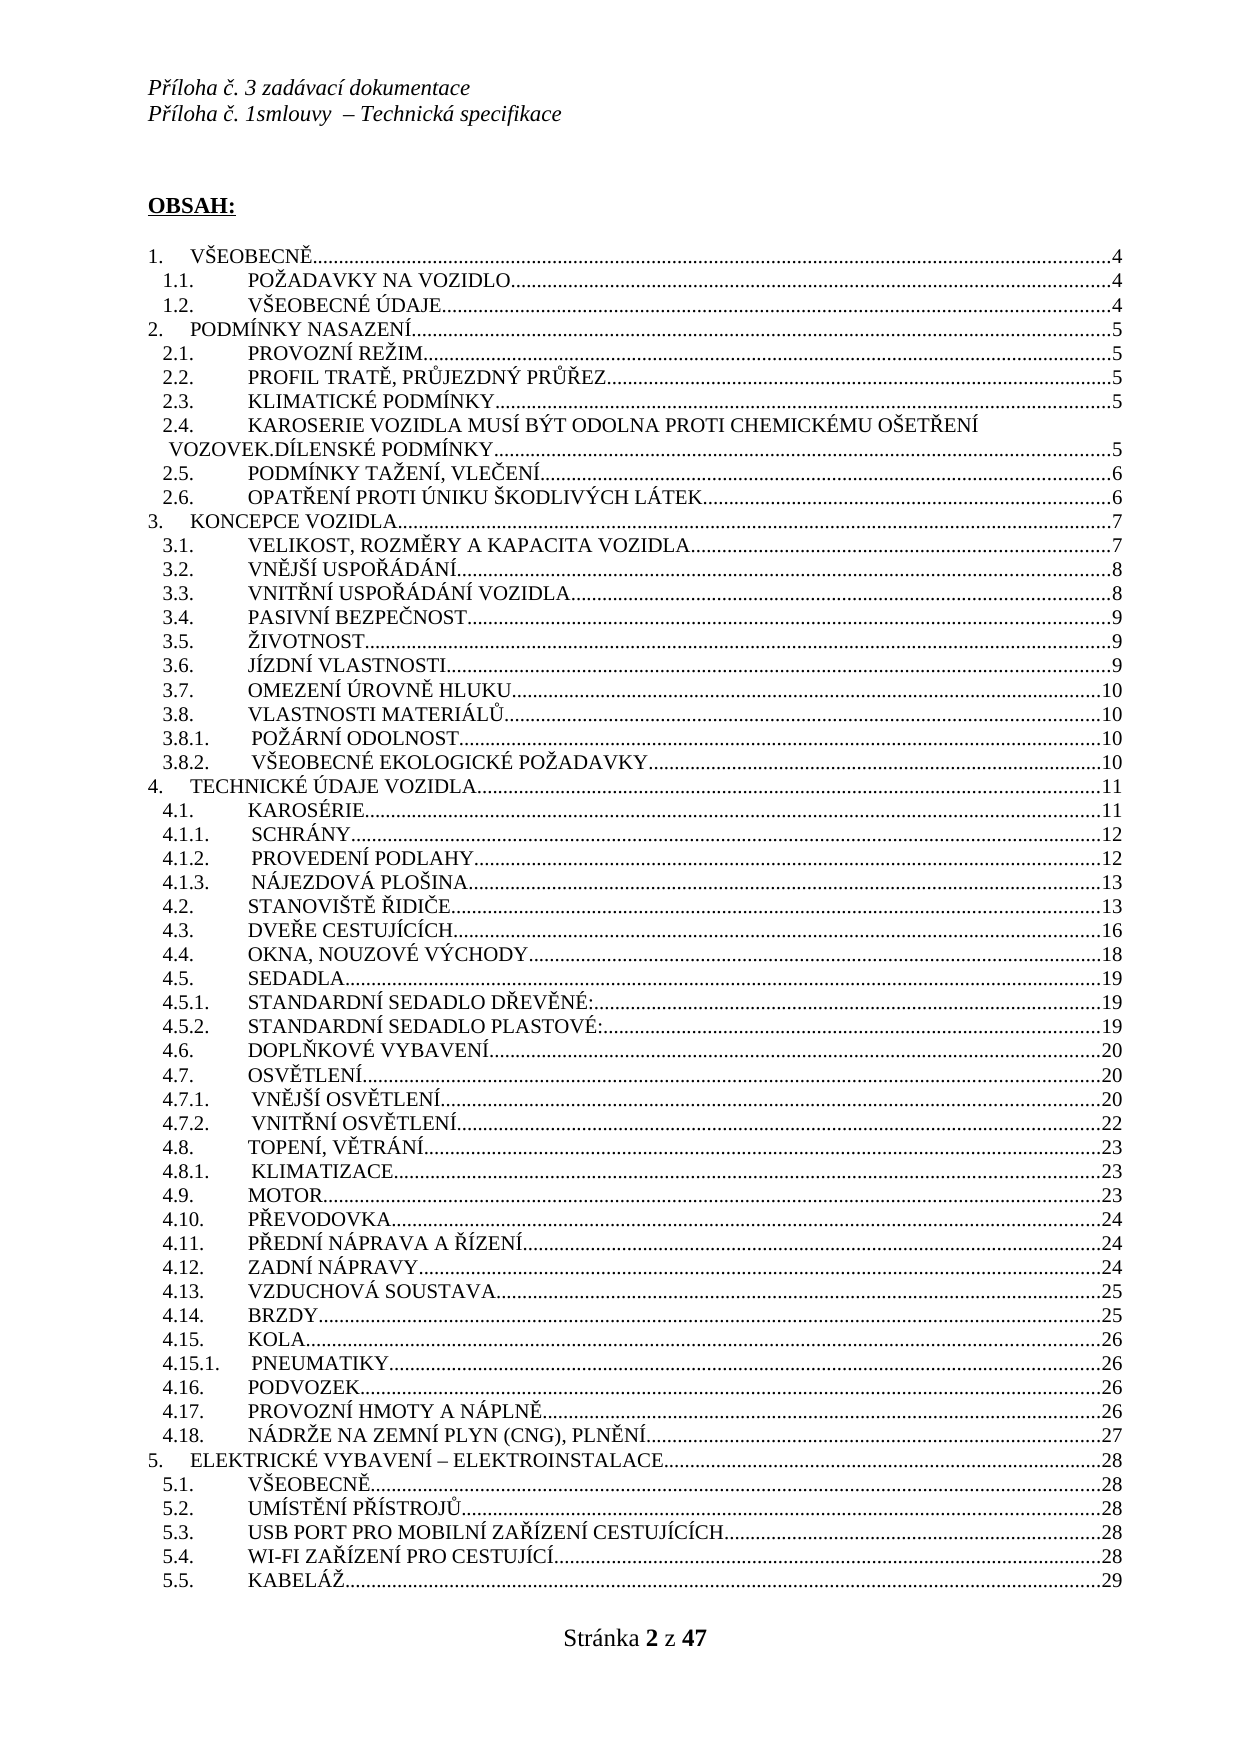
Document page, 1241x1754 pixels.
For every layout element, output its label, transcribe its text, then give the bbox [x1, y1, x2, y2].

text 4.14. Brzdy 25 [162, 1303, 1122, 1327]
text OBSAH: [148, 192, 1122, 218]
text 4.12. Zadní nápravY 24 [162, 1255, 1122, 1279]
text 4.1. Karosérie 11 [162, 798, 1122, 822]
text 4.8.1. Klimatizace 23 [162, 1159, 1122, 1183]
text 4.10. Převodovka 24 [162, 1207, 1122, 1231]
text 1.1. POŽADAVKY NA VOZIDLO 4 [162, 268, 1122, 292]
text 2.4. Karoserie vozidla musí být odolna proti chemickému ošetření vozovek.Dílenské podmínky 5 [162, 413, 1122, 461]
text 4.2. Stanoviště řidiče 13 [162, 894, 1122, 918]
text 4.13. VzduchovÁ SOUSTAVA 25 [162, 1279, 1122, 1303]
text 3.8. Vlastnosti materiálů 10 [162, 702, 1122, 726]
text 4.3. Dveře CeSTUJÍCÍCH 16 [162, 918, 1122, 942]
text 4.15.1. Pneumatiky 26 [162, 1351, 1122, 1375]
text 4.15. Kola 26 [162, 1327, 1122, 1351]
text 3.5. Životnost 9 [162, 629, 1122, 653]
text 5.5. Kabeláž 29 [162, 1568, 1122, 1592]
text 3. Koncepce vozidla 7 [148, 509, 1122, 533]
text 4.7. Osvětlení 20 [162, 1062, 1122, 1087]
text 4.1.2. Provedení podlahy 12 [162, 846, 1122, 870]
text 2. Podmínky nasazení 5 [148, 317, 1122, 341]
text 5.1. Všeobecně 28 [162, 1472, 1122, 1496]
text 4.7.1. Vnější osvětlení 20 [162, 1087, 1122, 1111]
text 4.11. Přední náprava a řízení 24 [162, 1231, 1122, 1255]
text 3.8.2. Všeobecné ekologické požadavky 10 [162, 750, 1122, 774]
text 4.4. Okna, nouzové východy 18 [162, 942, 1122, 966]
text 2.5. Podmínky tažení, vlečení 6 [162, 461, 1122, 485]
text 4.6. Doplňkové vybavení 20 [162, 1038, 1122, 1062]
text 4.1.1. Schrány 12 [162, 822, 1122, 846]
text 2.1. Provozní režim 5 [162, 341, 1122, 365]
text 2.3. Klimatické podmínky 5 [162, 389, 1122, 413]
text 2.6. Opatření proti úniku škodlivých látek 6 [162, 485, 1122, 509]
text 3.3. Vnitřní uspořádání vozidla 8 [162, 581, 1122, 605]
text 4.8. Topení, větrání 23 [162, 1135, 1122, 1159]
text 4.17. pROVOZNÍ HMOTY A NÁPLNĚ 26 [162, 1399, 1122, 1423]
text 3.2. Vnější uspořádání 8 [162, 557, 1122, 581]
text 5.3. USB port pro mobilní zařízení cestujících 28 [162, 1520, 1122, 1544]
text 3.4. Pasivní bezpečnost 9 [162, 605, 1122, 629]
text 5.2. umístění přístrojů 28 [162, 1496, 1122, 1520]
text 4.18. NÁDRŽE NA ZEMNÍ PLyN (CNG), PLNĚNÍ 27 [162, 1423, 1122, 1447]
text 4.5.1. Standardní sedadlo DŘEVĚNÉ: 19 [162, 990, 1122, 1014]
text 4.9. Motor 23 [162, 1183, 1122, 1207]
text 3.8.1. Požární odolnost 10 [162, 726, 1122, 750]
text 4.7.2. Vnitřní osvětlení 22 [162, 1111, 1122, 1135]
text 3.1. Velikost, rozměry a kapacita vozidla 7 [162, 533, 1122, 557]
text 5.4. WI-FI ZAŘÍZENÍ PRO CESTUJÍCÍ 28 [162, 1544, 1122, 1568]
text 4.1.3. NÁJEZDOVÁ PLOŠINA 13 [162, 870, 1122, 894]
text 4. Technické údaje vozidla 11 [148, 774, 1122, 798]
text 5. Elektrické vybavení – elektroinstalace 28 [148, 1447, 1122, 1472]
text 3.6. Jízdní vlastnosti 9 [162, 653, 1122, 677]
text 1. Všeobecně 4 [148, 244, 1122, 268]
text 4.5.2. Standardní sedadlo PLASTOVÉ: 19 [162, 1014, 1122, 1038]
text 4.16. Podvozek 26 [162, 1375, 1122, 1399]
text 2.2. Profil tratě, průjezdný průřez 5 [162, 365, 1122, 389]
text 4.5. Sedadla 19 [162, 966, 1122, 990]
text 3.7. Omezení úrovně hluku 10 [162, 677, 1122, 702]
text 1.2. Všeobecné údaje 4 [162, 292, 1122, 317]
